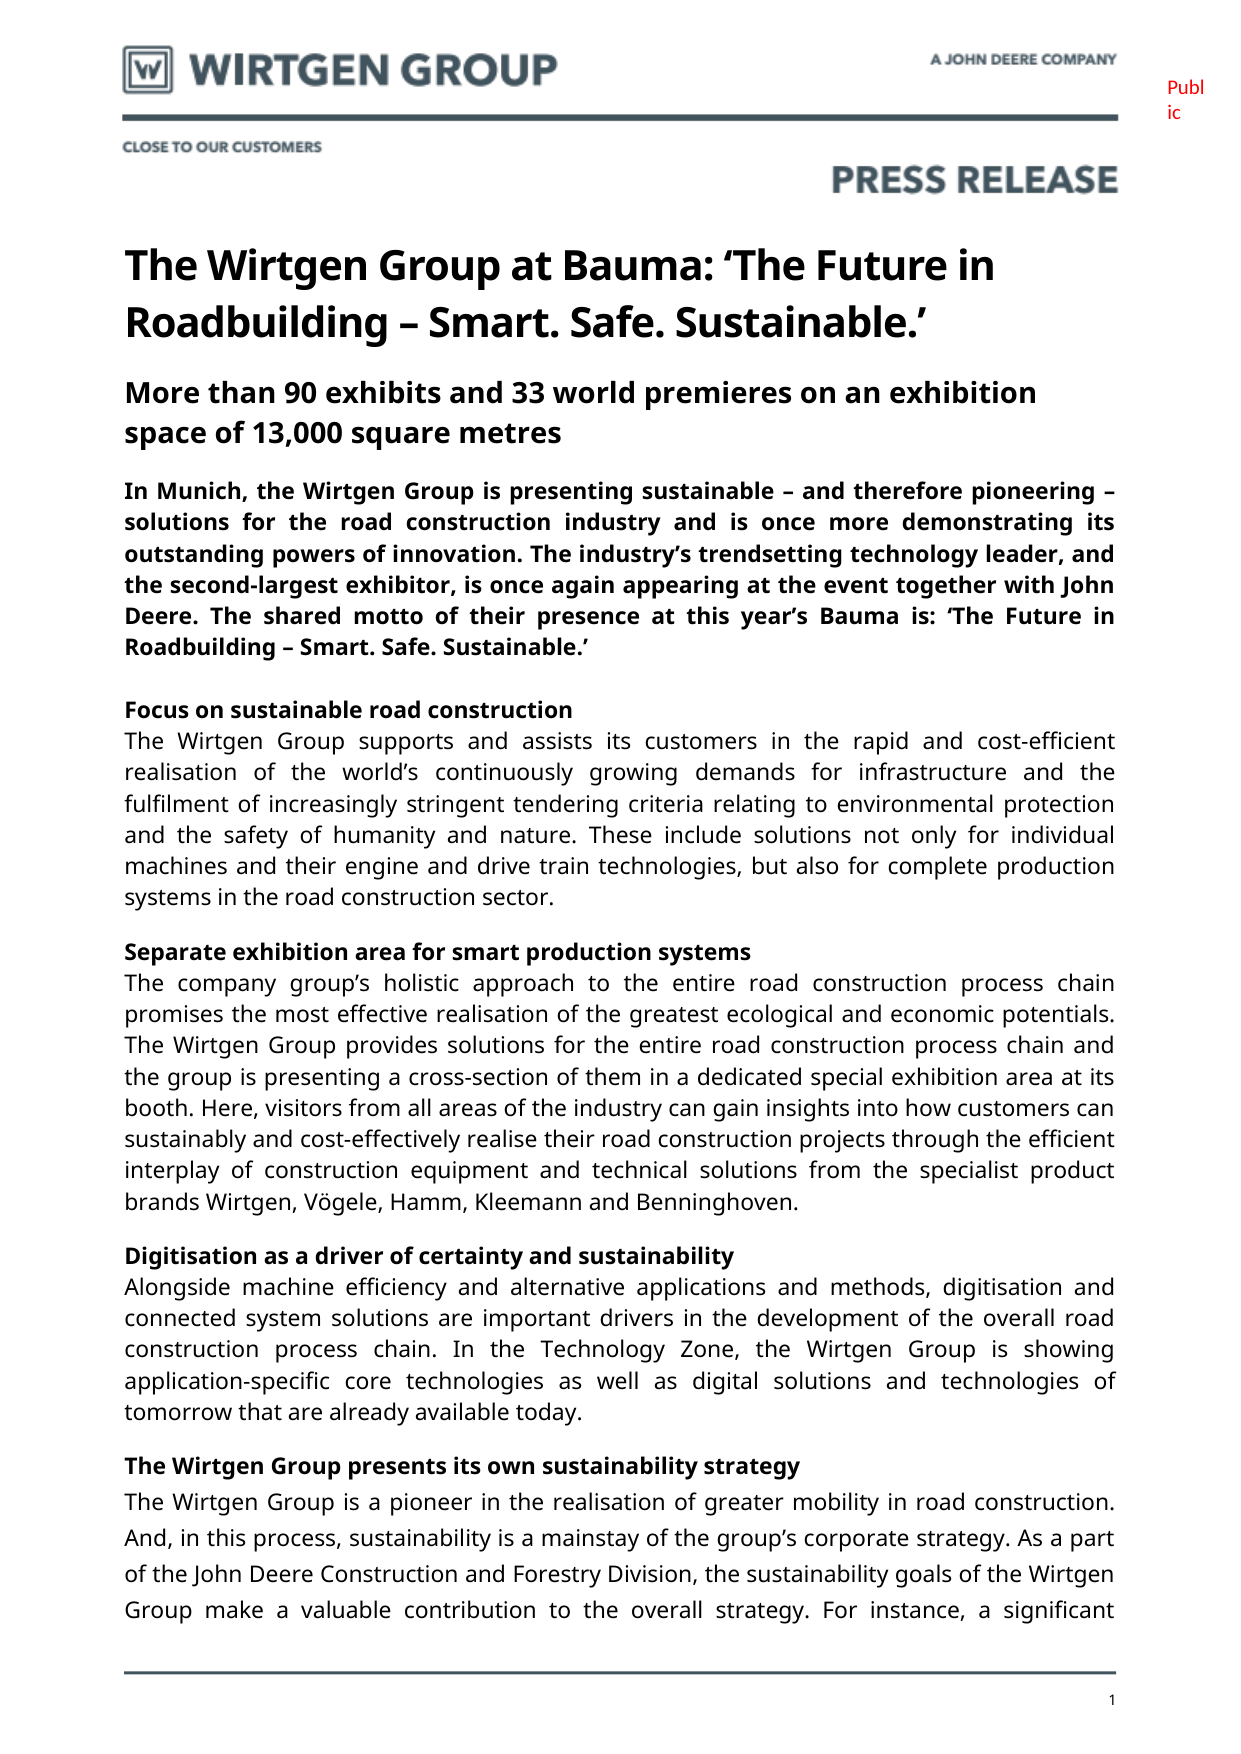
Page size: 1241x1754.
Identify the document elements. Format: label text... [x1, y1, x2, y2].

text The Wirtgen Group at Bauma: ‘The Future in Roadbuilding – Smart. Safe. Sustainable.’ [124, 236, 1116, 350]
text Separate exhibition area for smart production systems [124, 935, 1116, 967]
text The company group’s holistic approach to the entire road construction process chain promises the most effective realisation of the greatest ecological and economic potentials. The Wirtgen Group provides solutions for the entire road construction process chain and the group is presenting a cross-section of them in a dedicated special exhibition area at its booth. Here, visitors from all areas of the industry can gain insights into how customers can sustainably and cost-effectively realise their road construction projects through the efficient interplay of construction equipment and technical solutions from the specialist product brands Wirtgen, Vögele, Hamm, Kleemann and Benninghoven. [124, 967, 1116, 1217]
text The Wirtgen Group presents its own sustainability strategy [124, 1450, 1116, 1481]
text In Munich, the Wirtgen Group is presenting sustainable – and therefore pioneering – solutions for the road construction industry and is once more demonstrating its outstanding powers of innovation. The industry’s trendsetting technology leader, and the second-largest exhibitor, is once again appearing at the event together with John Deere. The shared motto of their presence at this year’s Bauma is: ‘The Future in Roadbuilding – Smart. Safe. Sustainable.’ [124, 475, 1116, 662]
text Alongside machine efficiency and alternative applications and methods, digitisation and connected system solutions are important drivers in the development of the overall road construction process chain. In the Technology Zone, the Wirtgen Group is showing application-specific core technologies as well as digital solutions and technologies of tomorrow that are already available today. [124, 1271, 1116, 1427]
text The Wirtgen Group supports and assists its customers in the rapid and cost-efficient realisation of the world’s continuously growing demands for infrastructure and the fulfilment of increasingly stringent tendering criteria relating to environmental protection and the safety of humanity and nature. These include solutions not only for individual machines and their engine and drive train technologies, but also for complete production systems in the road construction sector. [124, 725, 1116, 912]
text Digitisation as a driver of certainty and sustainability [124, 1239, 1116, 1271]
text More than 90 exhibits and 33 world premieres on an exhibition space of 13,000 square metres [124, 373, 1116, 452]
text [124, 1486, 1116, 1625]
text Focus on sustainable road construction [124, 694, 1116, 725]
